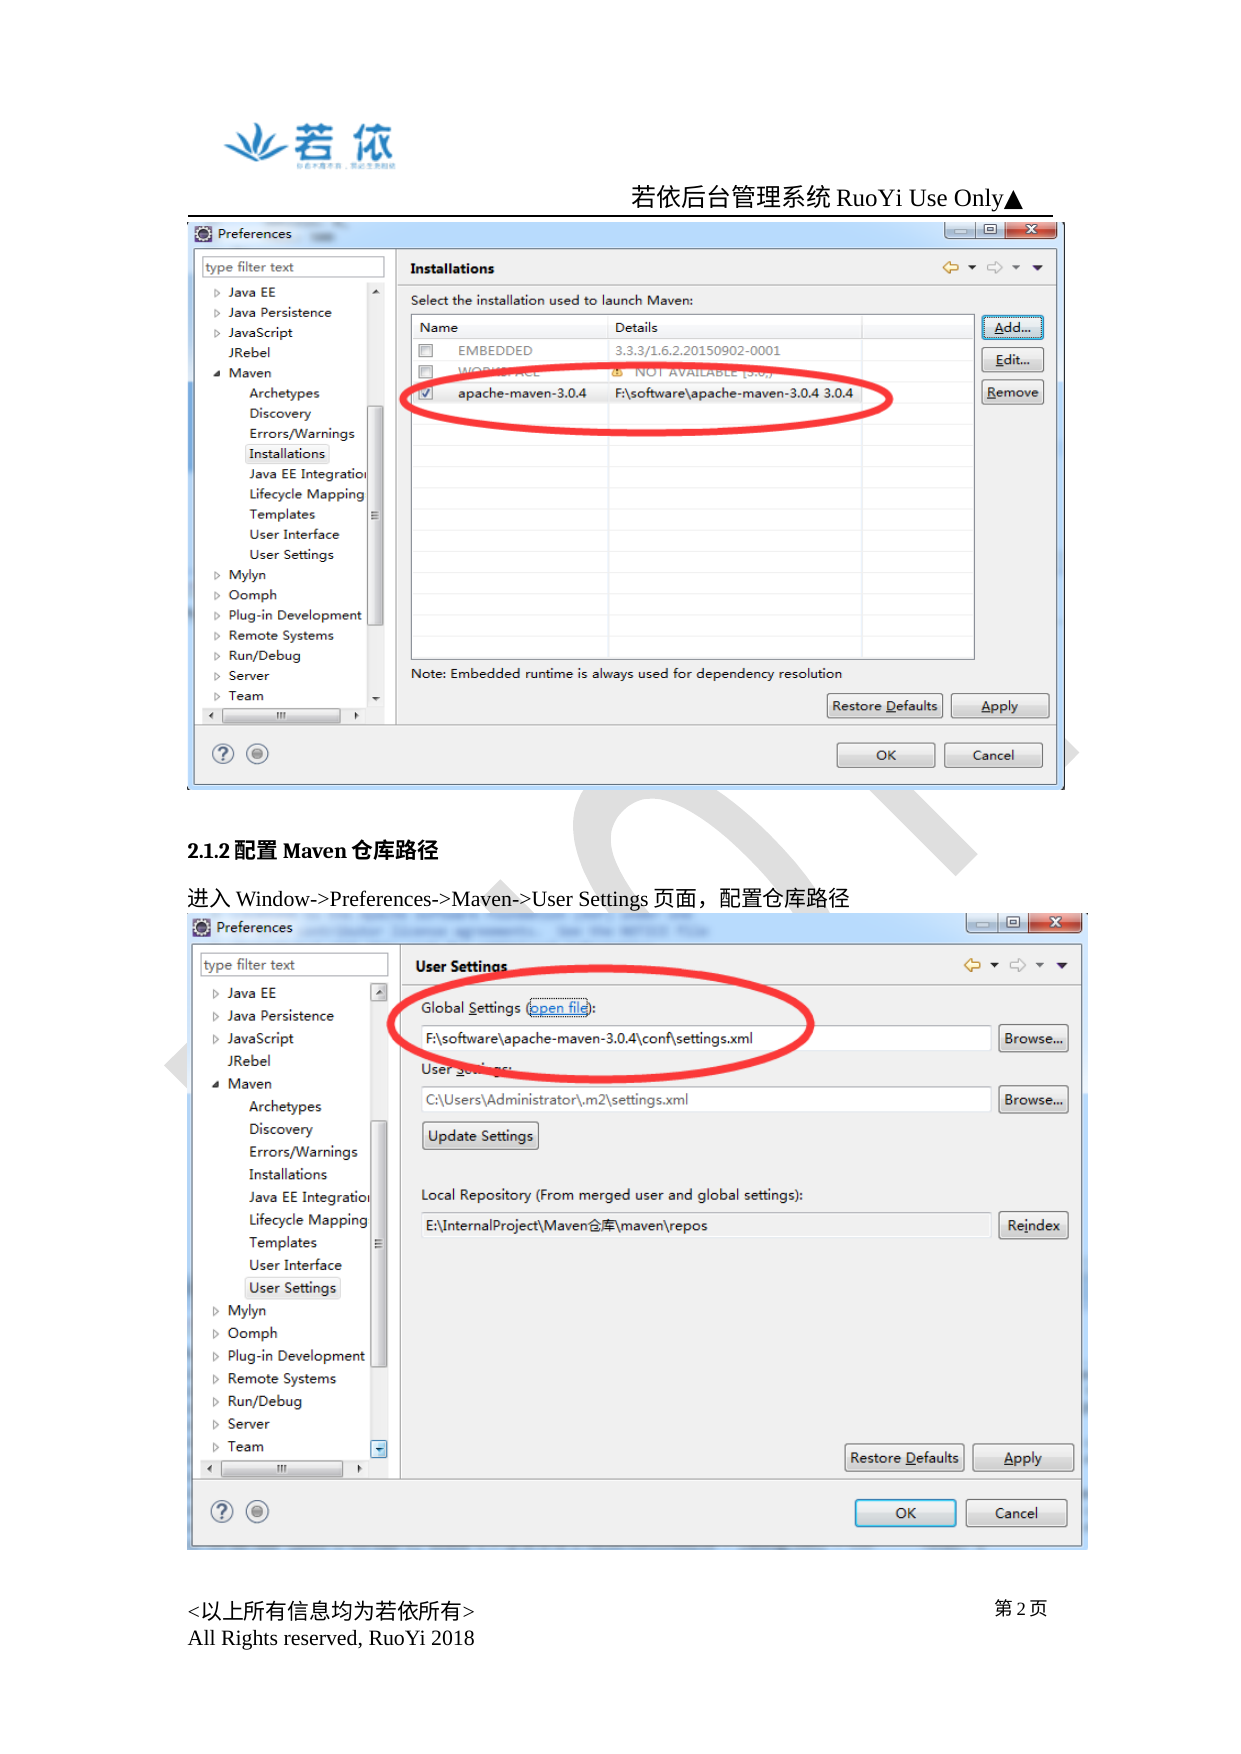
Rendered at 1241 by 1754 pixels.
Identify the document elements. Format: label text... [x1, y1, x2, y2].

picture [217, 88, 407, 206]
picture [187, 913, 1088, 1550]
subtitle 2.1.2 配置Maven仓库路径 [187, 833, 1053, 865]
picture [187, 222, 1065, 790]
text 进入Window->Preferences->Maven->User Settings页面，配置仓库路径 [187, 881, 1053, 913]
